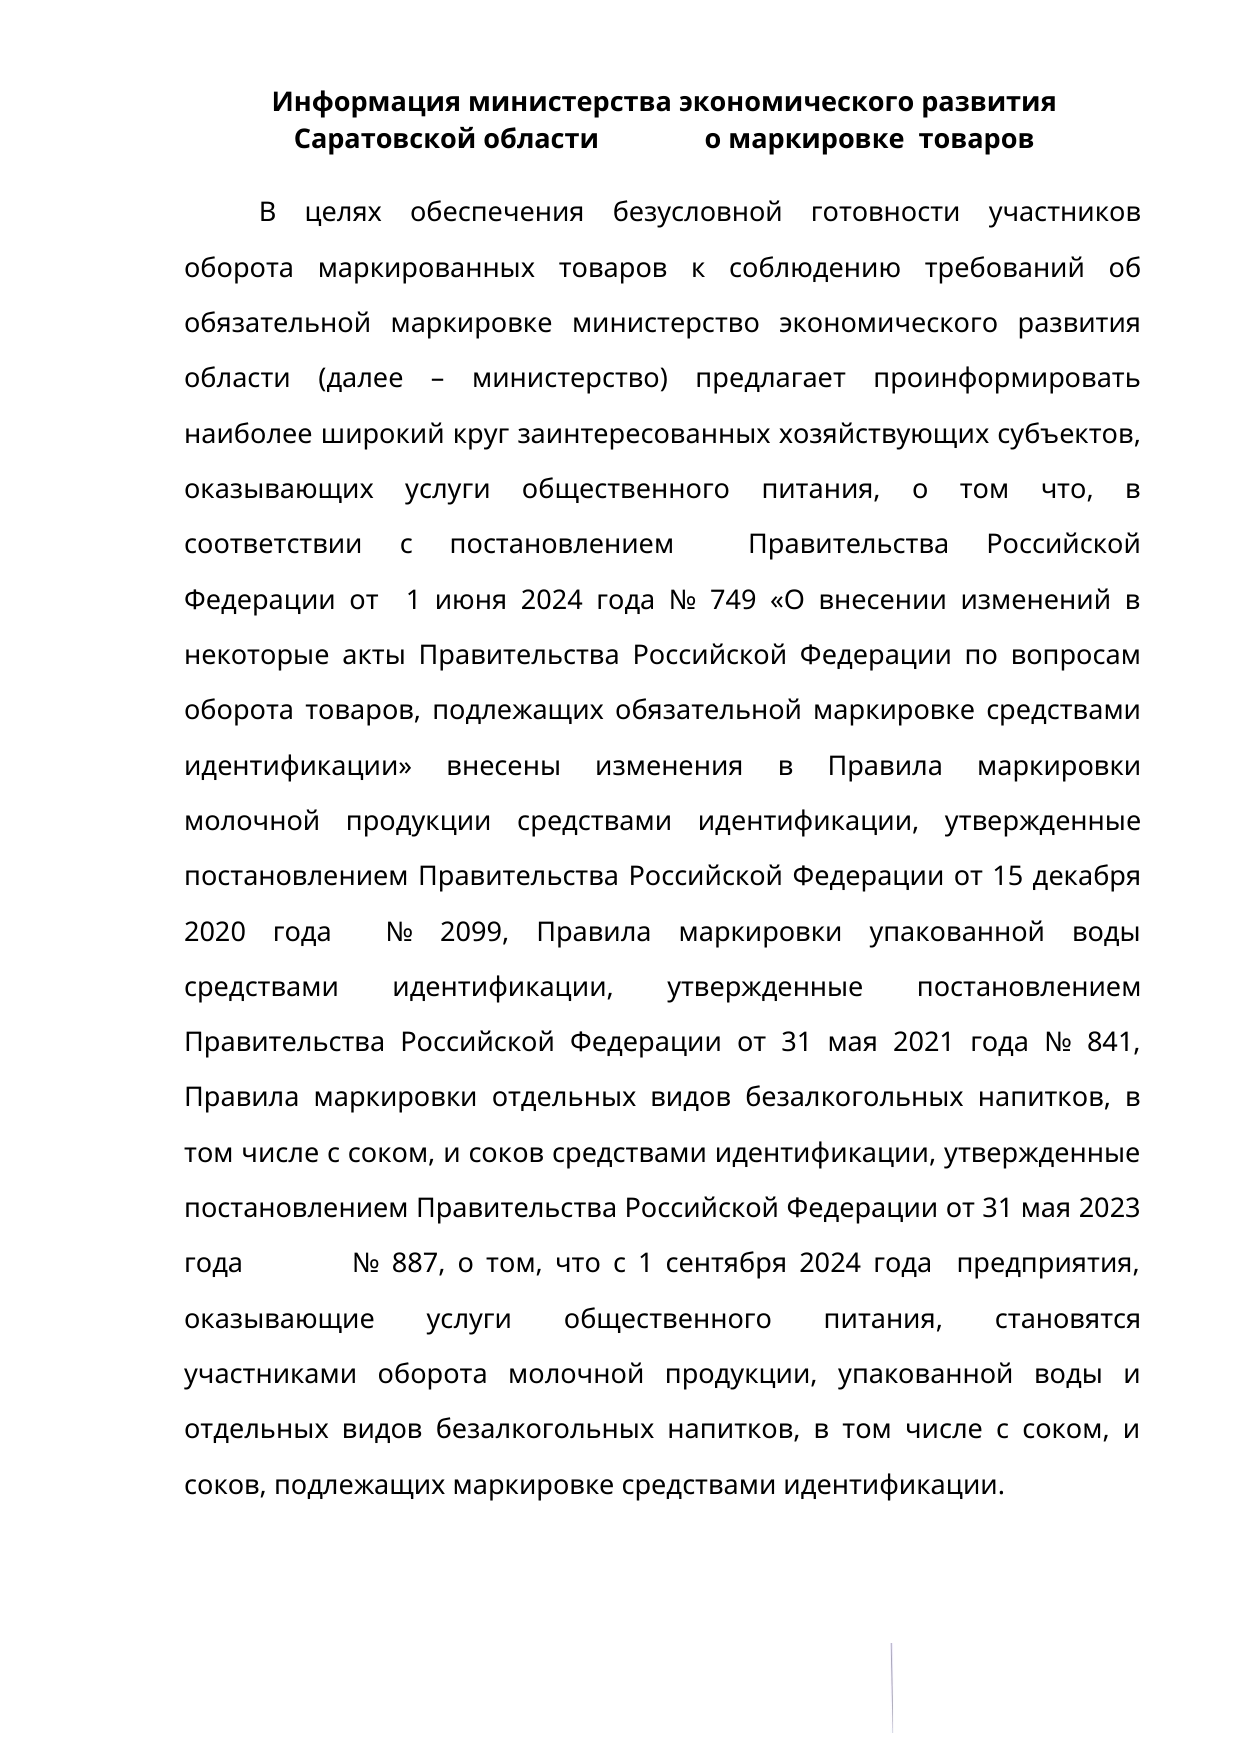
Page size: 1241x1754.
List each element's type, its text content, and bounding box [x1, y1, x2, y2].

text Информация министерства экономического развития Саратовской области о маркировке товаров [177, 82, 1152, 156]
text В целях обеспечения безусловной готовности участников оборота маркированных товаров к соблюдению требований об обязательной маркировке министерство экономического развития области (далее – министерство) предлагает проинформировать наиболее широкий круг заинтересованных хозяйствующих субъектов, оказывающих услуги общественного питания, о том что, в соответствии с постановлением Правительства Российской Федерации от 1 июня 2024 года № 749 «О внесении изменений в некоторые акты Правительства Российской Федерации по вопросам оборота товаров, подлежащих обязательной маркировке средствами идентификации» внесены изменения в Правила маркировки молочной продукции средствами идентификации, утвержденные постановлением Правительства Российской Федерации от 15 декабря 2020 года № 2099, Правила маркировки упакованной воды средствами идентификации, утвержденные постановлением Правительства Российской Федерации от 31 мая 2021 года № 841, Правила маркировки отдельных видов безалкогольных напитков, в том числе с соком, и соков средствами идентификации, утвержденные постановлением Правительства Российской Федерации от 31 мая 2023 года № 887, о том, что с 1 сентября 2024 года предприятия, оказывающие услуги общественного питания, становятся участниками оборота молочной продукции, упакованной воды и отдельных видов безалкогольных напитков, в том числе с соком, и соков, подлежащих маркировке средствами идентификации. [184, 193, 1142, 1502]
picture [890, 1643, 894, 1733]
